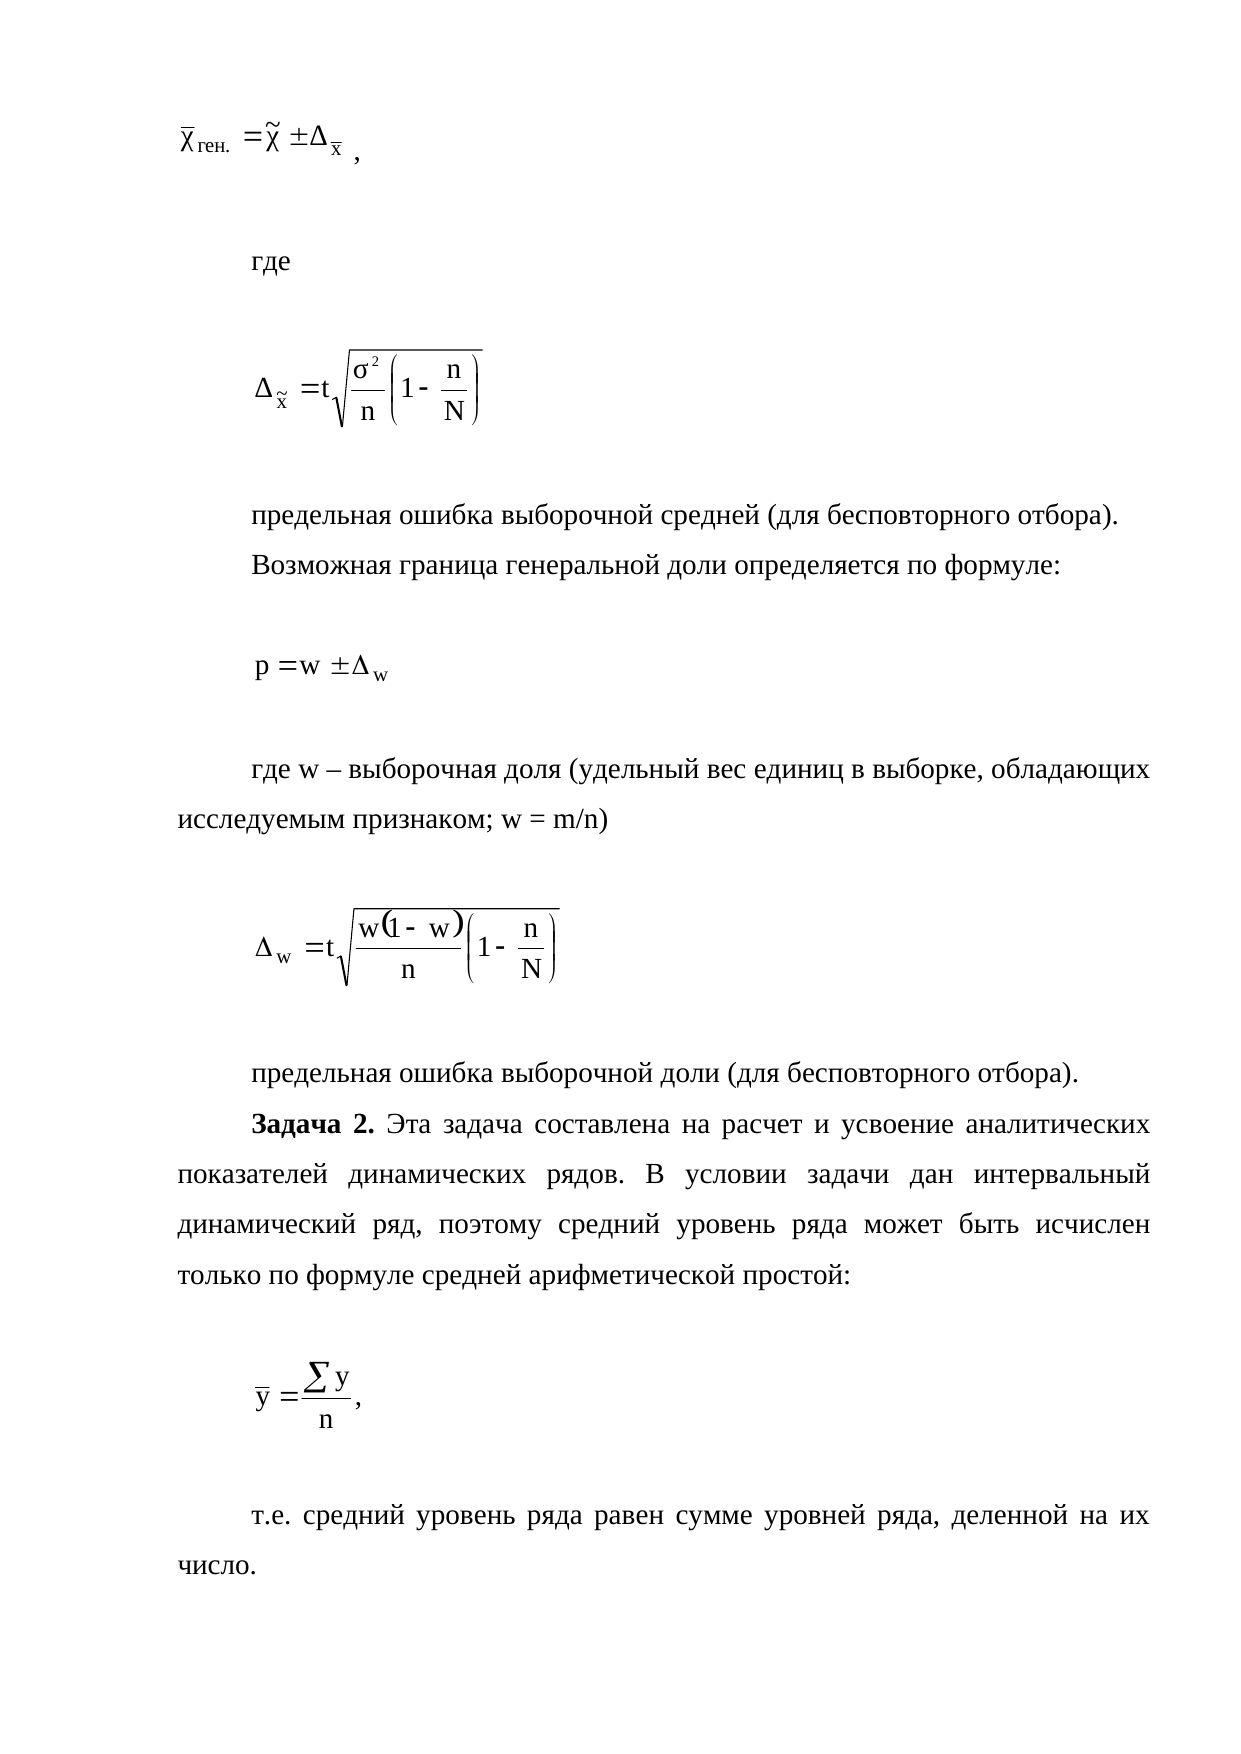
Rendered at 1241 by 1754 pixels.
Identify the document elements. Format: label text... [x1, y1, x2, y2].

text где w – выборочная доля (удельный вес единиц в выборке, обладающих исследуемым признаком; w = m/n) [177, 751, 1152, 835]
text где [177, 243, 1152, 276]
text т.е. средний уровень ряда равен сумме уровней ряда, деленной на их число. [177, 1497, 1152, 1581]
text Возможная граница генеральной доли определяется по формуле: [177, 547, 1152, 581]
text Задача 2. Эта задача составлена на расчет и усвоение аналитических показателей динамических рядов. В условии задачи дан интервальный динамический ряд, поэтому средний уровень ряда может быть исчислен только по формуле средней арифметической простой: [177, 1106, 1152, 1290]
text предельная ошибка выборочной средней (для бесповторного отбора). [177, 497, 1152, 530]
text предельная ошибка выборочной доли (для бесповторного отбора). [177, 1056, 1152, 1089]
